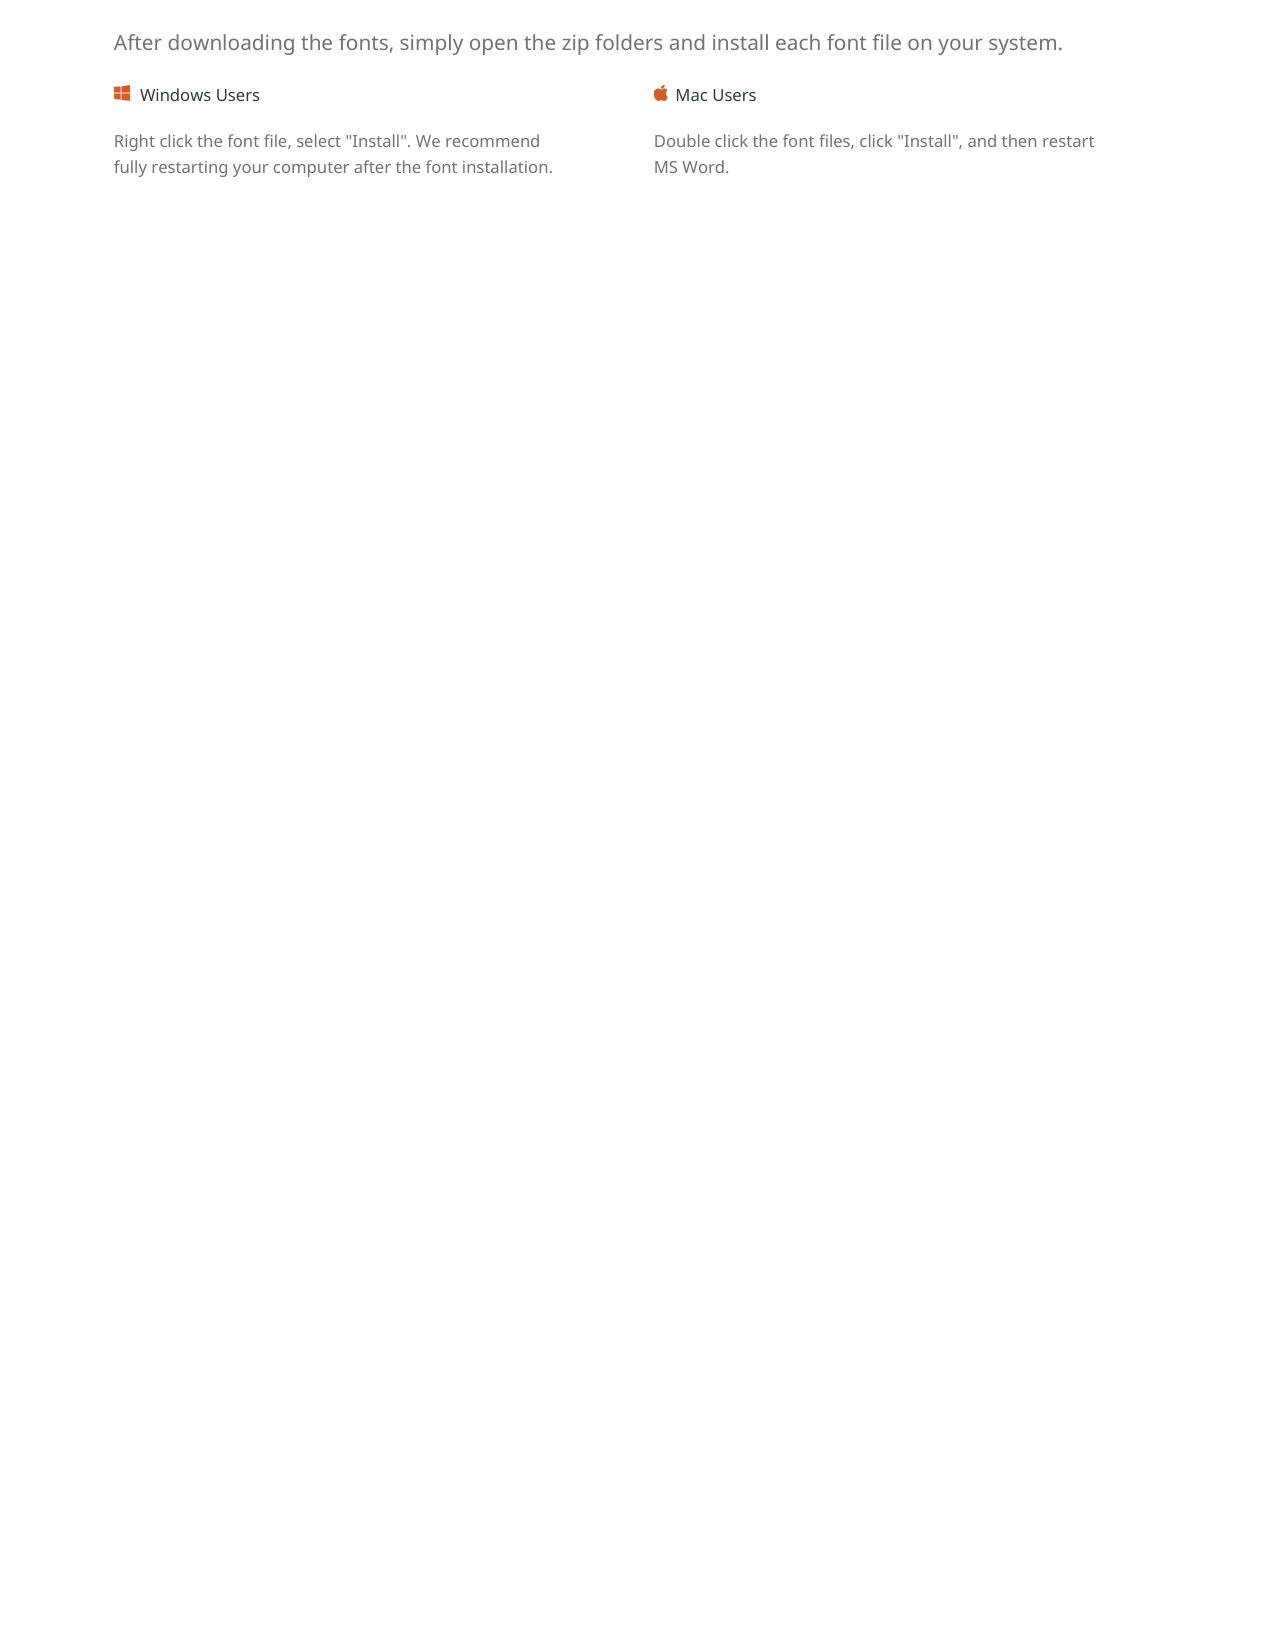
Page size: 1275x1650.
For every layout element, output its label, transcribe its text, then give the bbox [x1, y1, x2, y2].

table_cell Windows Users Right click the font file, select "Install". We recommend fully restarting your computer after the font installation. [114, 84, 630, 182]
picture [113, 84, 131, 101]
table_cell Mac Users Double click the font files, click "Install", and then restart MS Word. [630, 84, 1162, 182]
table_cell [114, 28, 1162, 84]
picture [653, 84, 668, 101]
